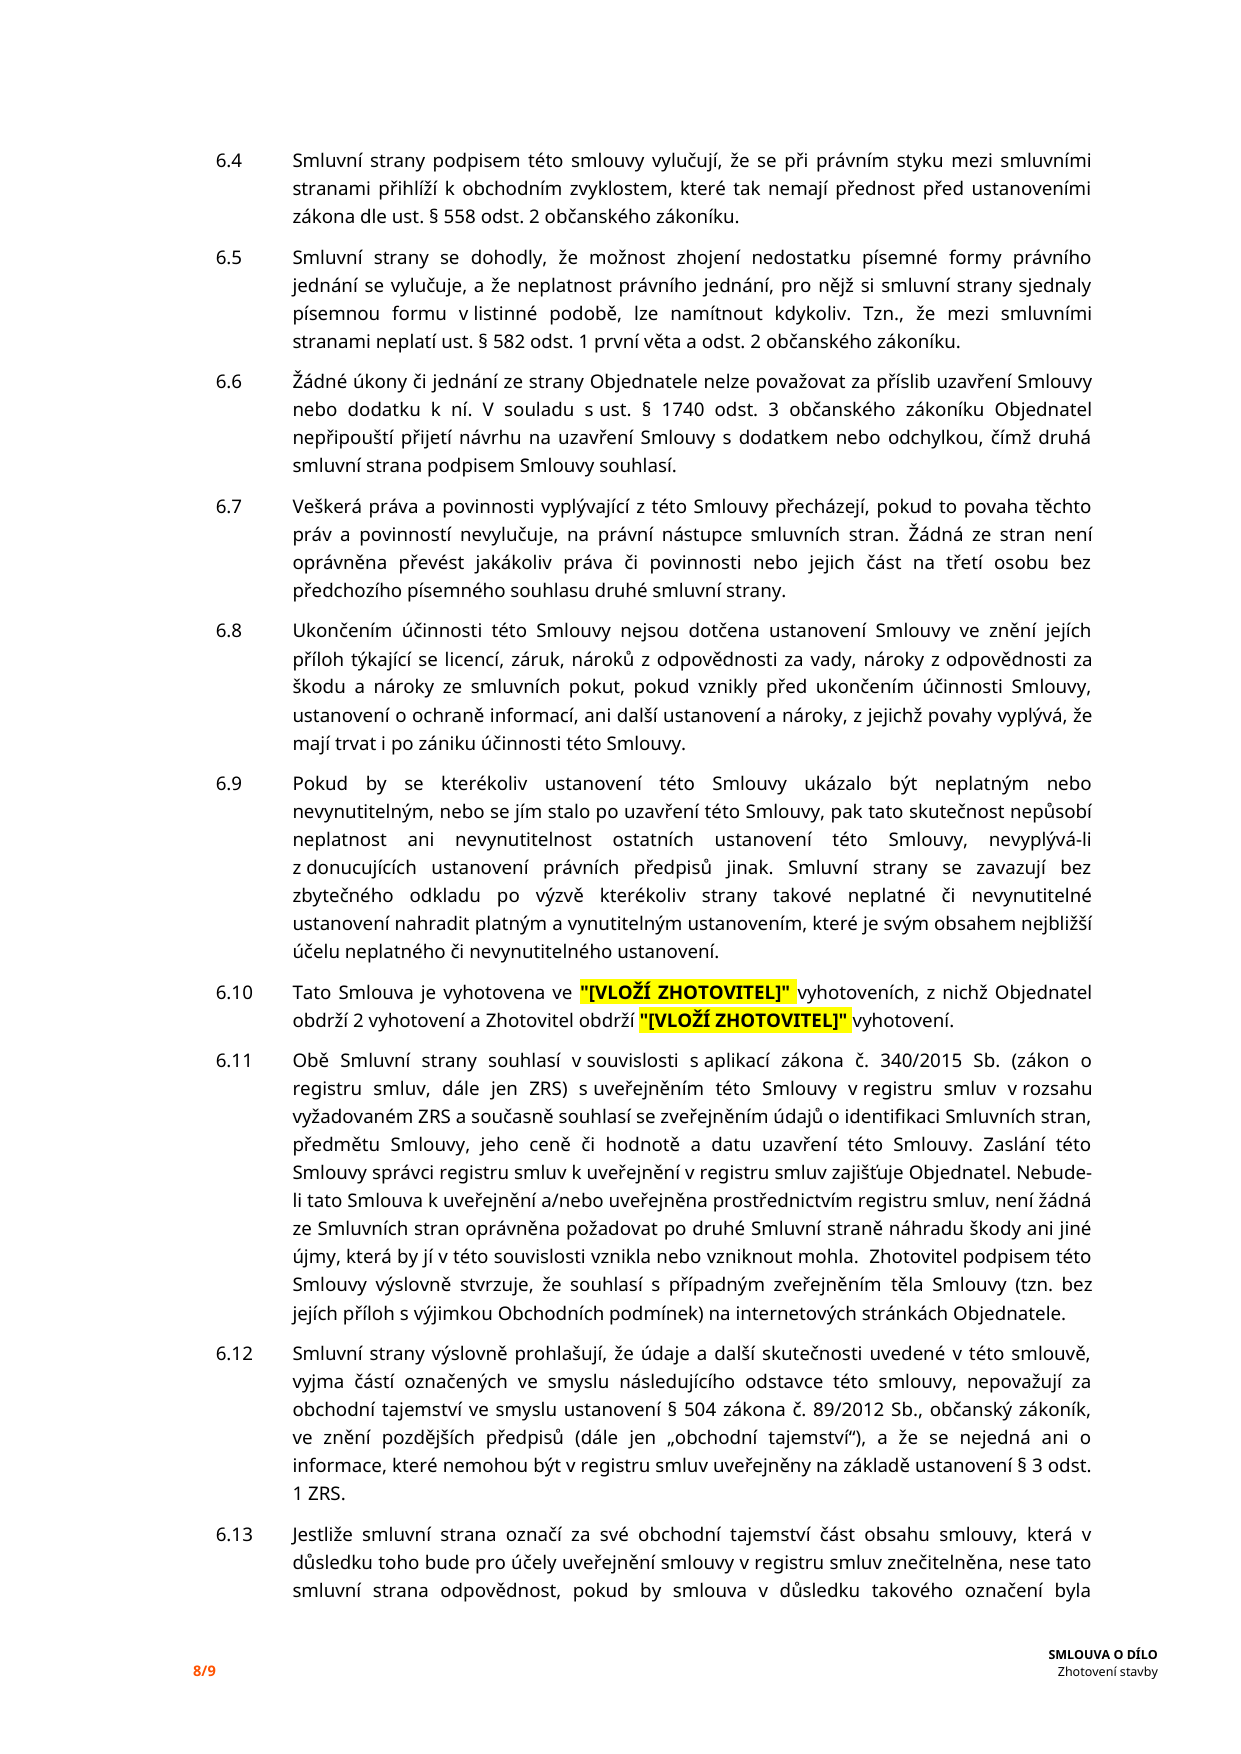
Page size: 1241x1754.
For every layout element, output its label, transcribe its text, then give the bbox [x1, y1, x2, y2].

text Žádné úkony či jednání ze strany Objednatele nelze považovat za příslib uzavření Smlouvy nebo dodatku k ní. V souladu s ust. § 1740 odst. 3 občanského zákoníku Objednatel nepřipouští přijetí návrhu na uzavření Smlouvy s dodatkem nebo odchylkou, čímž druhá smluvní strana podpisem Smlouvy souhlasí. [216, 369, 1093, 478]
text Obě Smluvní strany souhlasí v souvislosti s aplikací zákona č. 340/2015 Sb. (zákon o registru smluv, dále jen ZRS) s uveřejněním této Smlouvy v registru smluv v rozsahu vyžadovaném ZRS a současně souhlasí se zveřejněním údajů o identifikaci Smluvních stran, předmětu Smlouvy, jeho ceně či hodnotě a datu uzavření této Smlouvy. Zaslání této Smlouvy správci registru smluv k uveřejnění v registru smluv zajišťuje Objednatel. Nebude-li tato Smlouva k uveřejnění a/nebo uveřejněna prostřednictvím registru smluv, není žádná ze Smluvních stran oprávněna požadovat po druhé Smluvní straně náhradu škody ani jiné újmy, která by jí v této souvislosti vznikla nebo vzniknout mohla. Zhotovitel podpisem této Smlouvy výslovně stvrzuje, že souhlasí s případným zveřejněním těla Smlouvy (tzn. bez jejích příloh s výjimkou Obchodních podmínek) na internetových stránkách Objednatele. [216, 1048, 1093, 1325]
text Smluvní strany podpisem této smlouvy vylučují, že se při právním styku mezi smluvními stranami přihlíží k obchodním zvyklostem, které tak nemají přednost před ustanoveními zákona dle ust. § 558 odst. 2 občanského zákoníku. [216, 147, 1093, 229]
text Ukončením účinnosti této Smlouvy nejsou dotčena ustanovení Smlouvy ve znění jejích příloh týkající se licencí, záruk, nároků z odpovědnosti za vady, nároky z odpovědnosti za škodu a nároky ze smluvních pokut, pokud vznikly před ukončením účinnosti Smlouvy, ustanovení o ochraně informací, ani další ustanovení a nároky, z jejichž povahy vyplývá, že mají trvat i po zániku účinnosti této Smlouvy. [216, 618, 1093, 755]
text Smluvní strany výslovně prohlašují, že údaje a další skutečnosti uvedené v této smlouvě, vyjma částí označených ve smyslu následujícího odstavce této smlouvy, nepovažují za obchodní tajemství ve smyslu ustanovení § 504 zákona č. 89/2012 Sb., občanský zákoník, ve znění pozdějších předpisů (dále jen „obchodní tajemství“), a že se nejedná ani o informace, které nemohou být v registru smluv uveřejněny na základě ustanovení § 3 odst. 1 ZRS. [216, 1340, 1093, 1506]
text Smluvní strany se dohodly, že možnost zhojení nedostatku písemné formy právního jednání se vylučuje, a že neplatnost právního jednání, pro nějž si smluvní strany sjednaly písemnou formu v listinné podobě, lze namítnout kdykoliv. Tzn., že mezi smluvními stranami neplatí ust. § 582 odst. 1 první věta a odst. 2 občanského zákoníku. [216, 244, 1093, 354]
text Tato Smlouva je vyhotovena ve vyhotoveních, z nichž Objednatel obdrží 2 vyhotovení a Zhotovitel obdrží vyhotovení. [216, 979, 1093, 1033]
text Veškerá práva a povinnosti vyplývající z této Smlouvy přecházejí, pokud to povaha těchto práv a povinností nevylučuje, na právní nástupce smluvních stran. Žádná ze stran není oprávněna převést jakákoliv práva či povinnosti nebo jejich část na třetí osobu bez předchozího písemného souhlasu druhé smluvní strany. [216, 493, 1093, 603]
text Pokud by se kterékoliv ustanovení této Smlouvy ukázalo být neplatným nebo nevynutitelným, nebo se jím stalo po uzavření této Smlouvy, pak tato skutečnost nepůsobí neplatnost ani nevynutitelnost ostatních ustanovení této Smlouvy, nevyplývá-li z donucujících ustanovení právních předpisů jinak. Smluvní strany se zavazují bez zbytečného odkladu po výzvě kterékoliv strany takové neplatné či nevynutitelné ustanovení nahradit platným a vynutitelným ustanovením, které je svým obsahem nejbližší účelu neplatného či nevynutitelného ustanovení. [216, 770, 1093, 964]
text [216, 1521, 1093, 1602]
